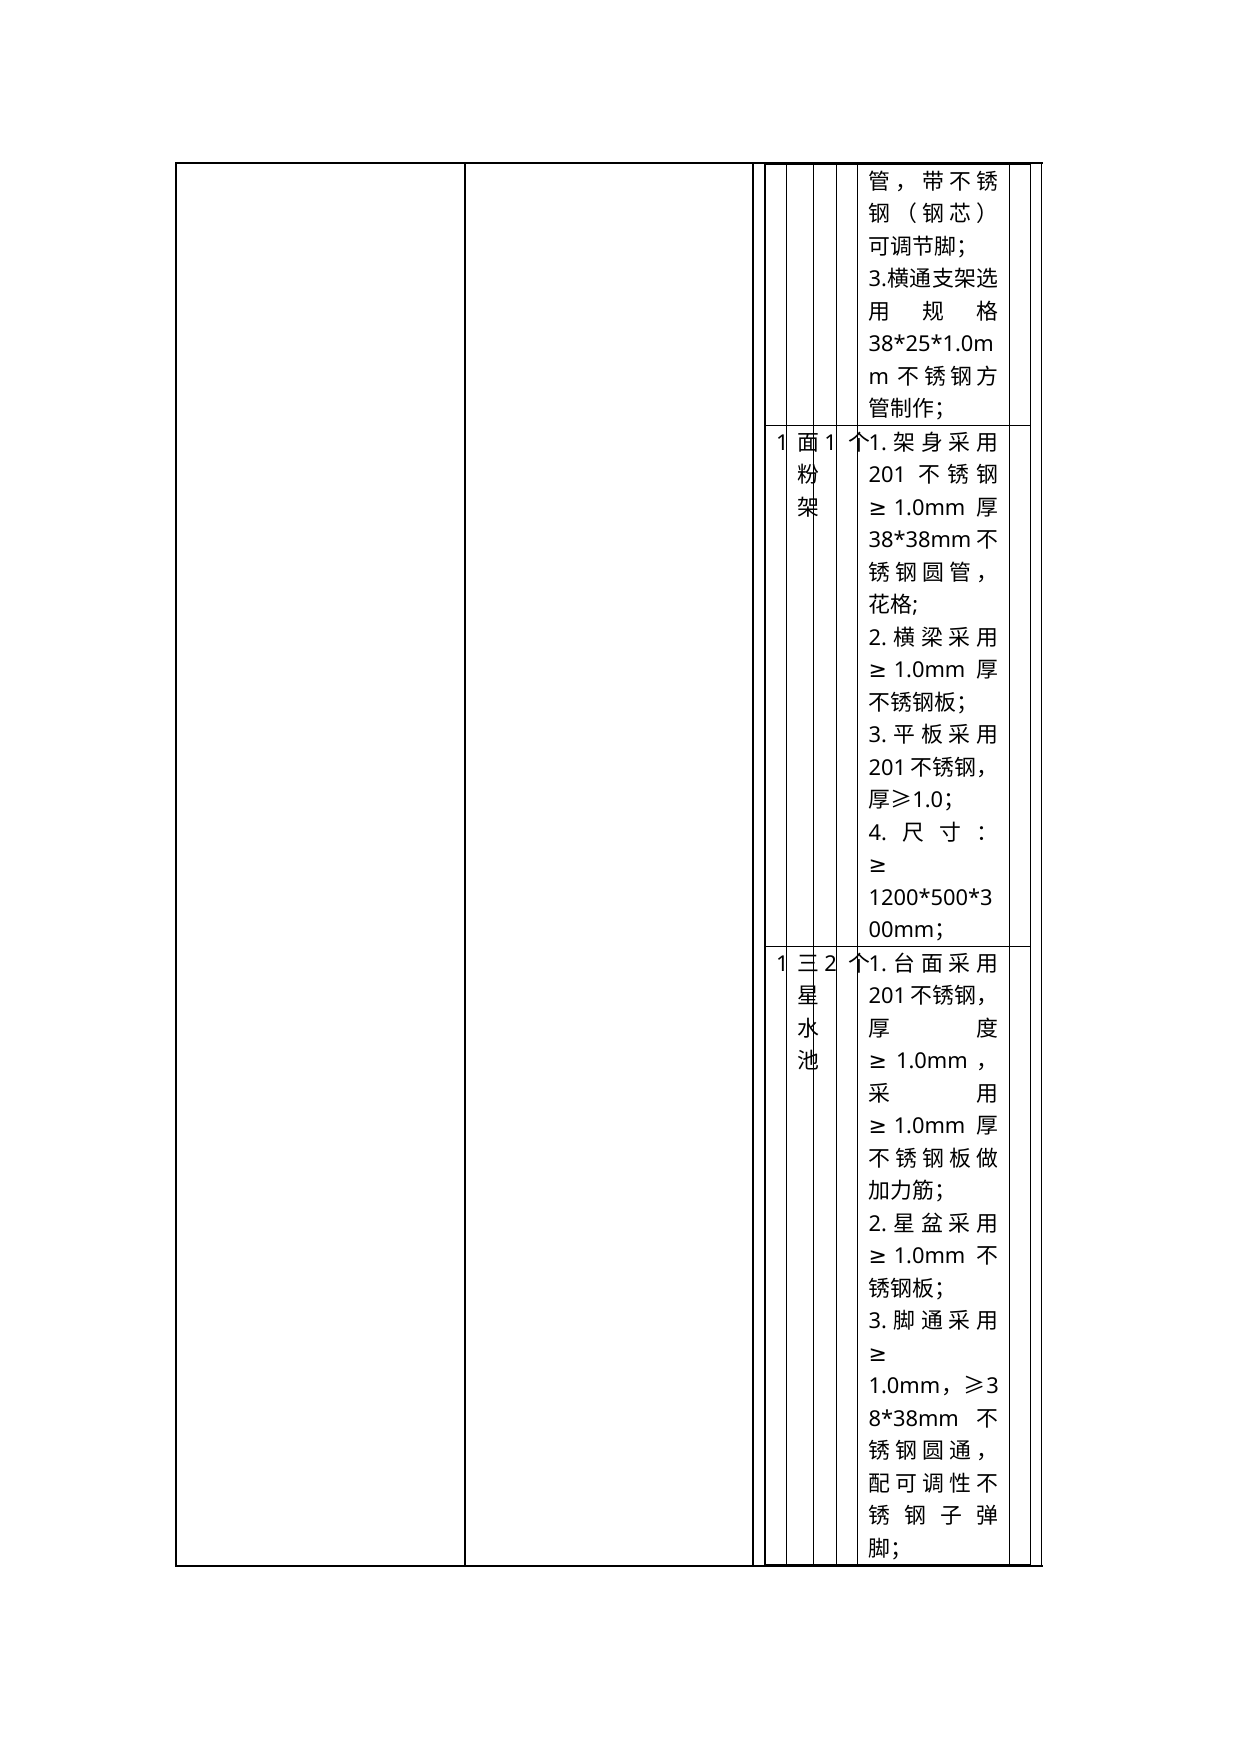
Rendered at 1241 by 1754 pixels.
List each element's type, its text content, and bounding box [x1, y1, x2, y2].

table_cell [787, 426, 813, 946]
table_cell [1010, 947, 1030, 1564]
table_cell [858, 165, 1009, 425]
table_cell [766, 947, 786, 1564]
table_cell [787, 947, 813, 1564]
table_cell [466, 164, 752, 1565]
table_cell [1010, 165, 1030, 425]
table_cell 1 [177, 164, 464, 1565]
table_cell [1010, 426, 1030, 946]
table_cell [858, 426, 1009, 946]
table_cell [787, 165, 813, 425]
table_cell [858, 947, 1009, 1564]
table_cell [766, 426, 786, 946]
table_cell [837, 426, 857, 946]
table_cell [814, 947, 836, 1564]
table_cell [814, 165, 836, 425]
table_cell [814, 426, 836, 946]
table_cell [754, 164, 764, 1565]
table_cell [766, 165, 786, 425]
table_cell [1031, 164, 1041, 1565]
table_cell [837, 165, 857, 425]
table_cell [837, 947, 857, 1564]
